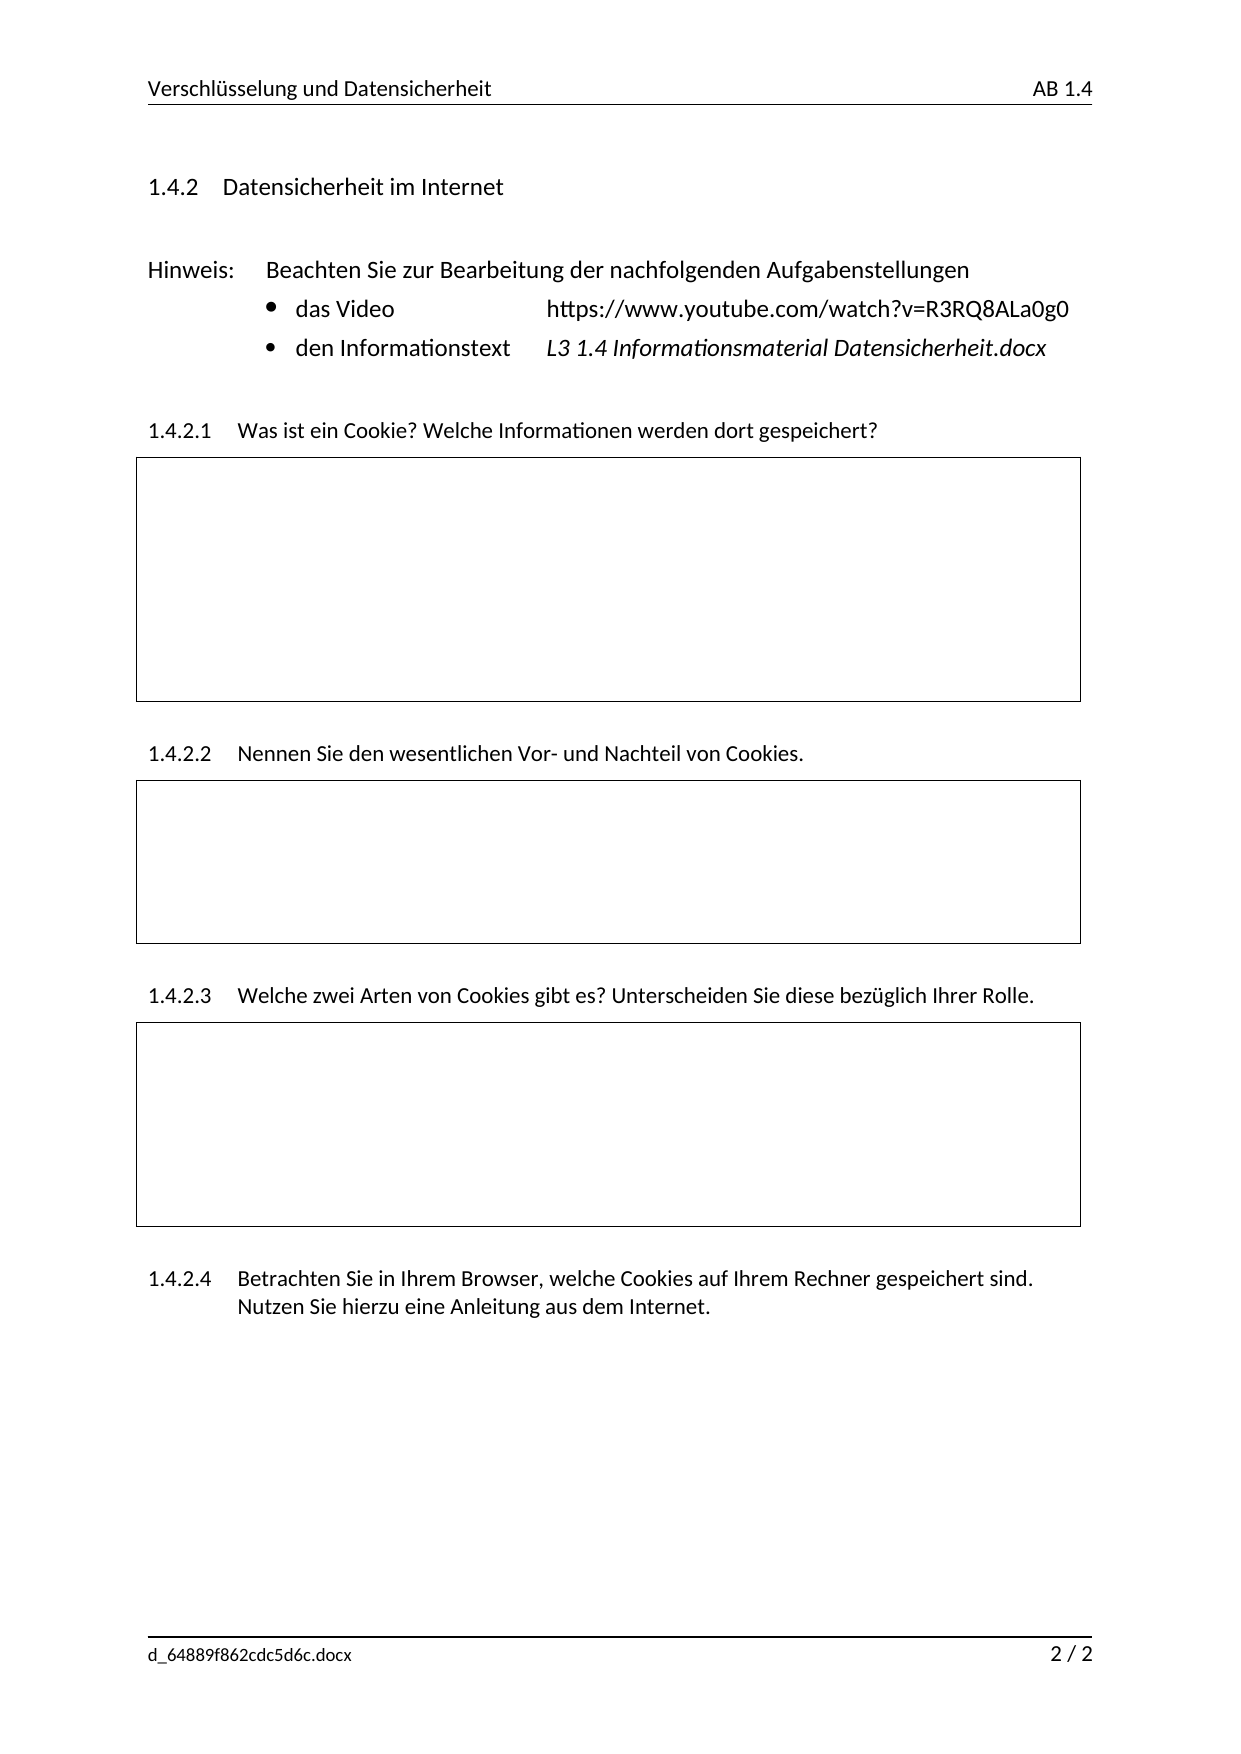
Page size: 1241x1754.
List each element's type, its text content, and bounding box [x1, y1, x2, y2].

subtitle Welche zwei Arten von Cookies gibt es? Unterscheiden Sie diese bezüglich Ihrer Rolle. [148, 981, 1092, 1009]
subtitle Datensicherheit im Internet [148, 171, 1092, 202]
text Hinweis: Beachten Sie zur Bearbeitung der nachfolgenden Aufgabenstellungen [148, 255, 1092, 285]
list den Informationstext L3 1.4 Informationsmaterial Datensicherheit.docx [266, 332, 1107, 363]
table_header [137, 1023, 1080, 1226]
table_header [137, 458, 1080, 701]
table_header [137, 781, 1080, 943]
subtitle Nennen Sie den wesentlichen Vor- und Nachteil von Cookies. [148, 739, 1092, 767]
list das Video https://www.youtube.com/watch?v=R3RQ8ALa0g0 [266, 293, 1092, 324]
subtitle Was ist ein Cookie? Welche Informationen werden dort gespeichert? [148, 416, 1092, 444]
subtitle Betrachten Sie in Ihrem Browser, welche Cookies auf Ihrem Rechner gespeichert sind. Nutzen Sie hierzu eine Anleitung aus dem Internet. [148, 1264, 1092, 1320]
